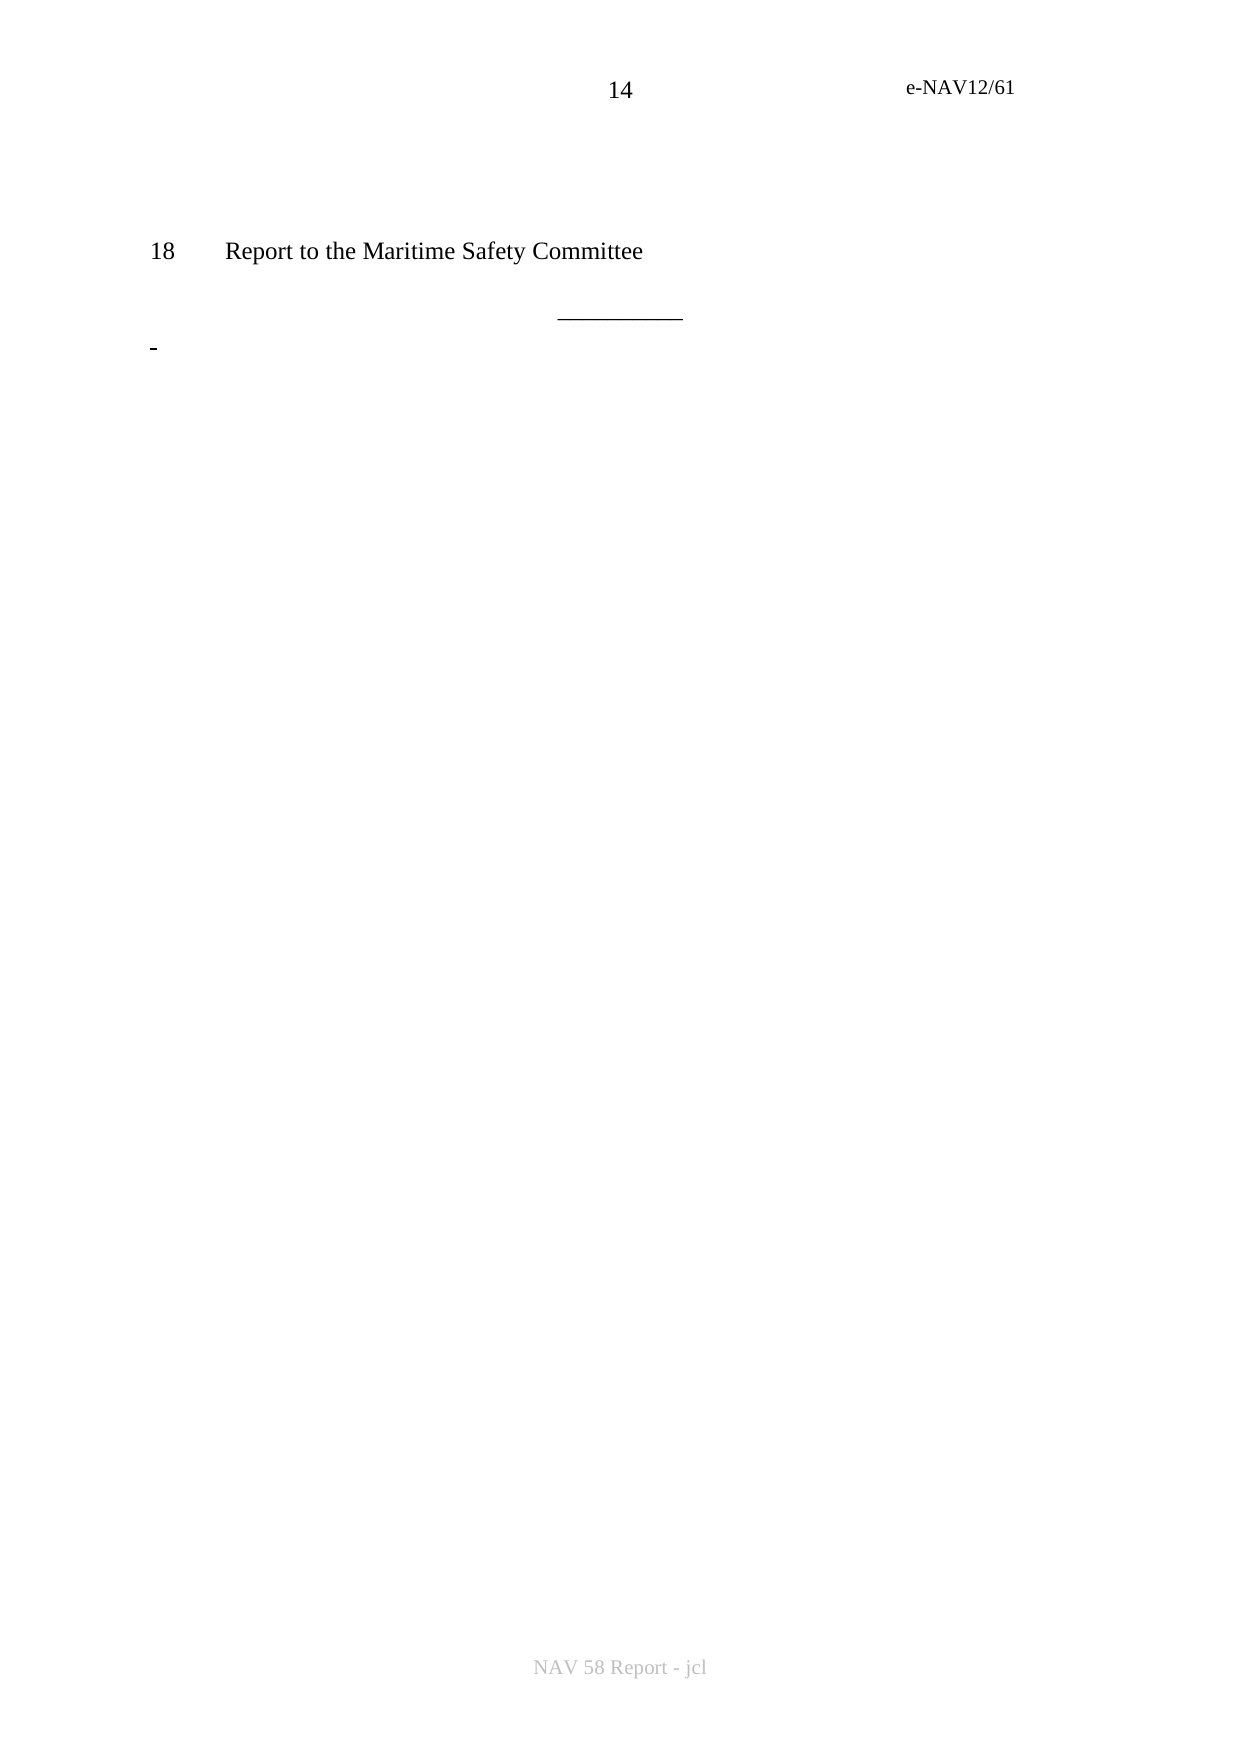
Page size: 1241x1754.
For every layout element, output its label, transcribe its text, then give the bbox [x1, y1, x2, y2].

text 18 Report to the Maritime Safety Committee [150, 236, 1090, 265]
text __________ [150, 294, 1090, 323]
